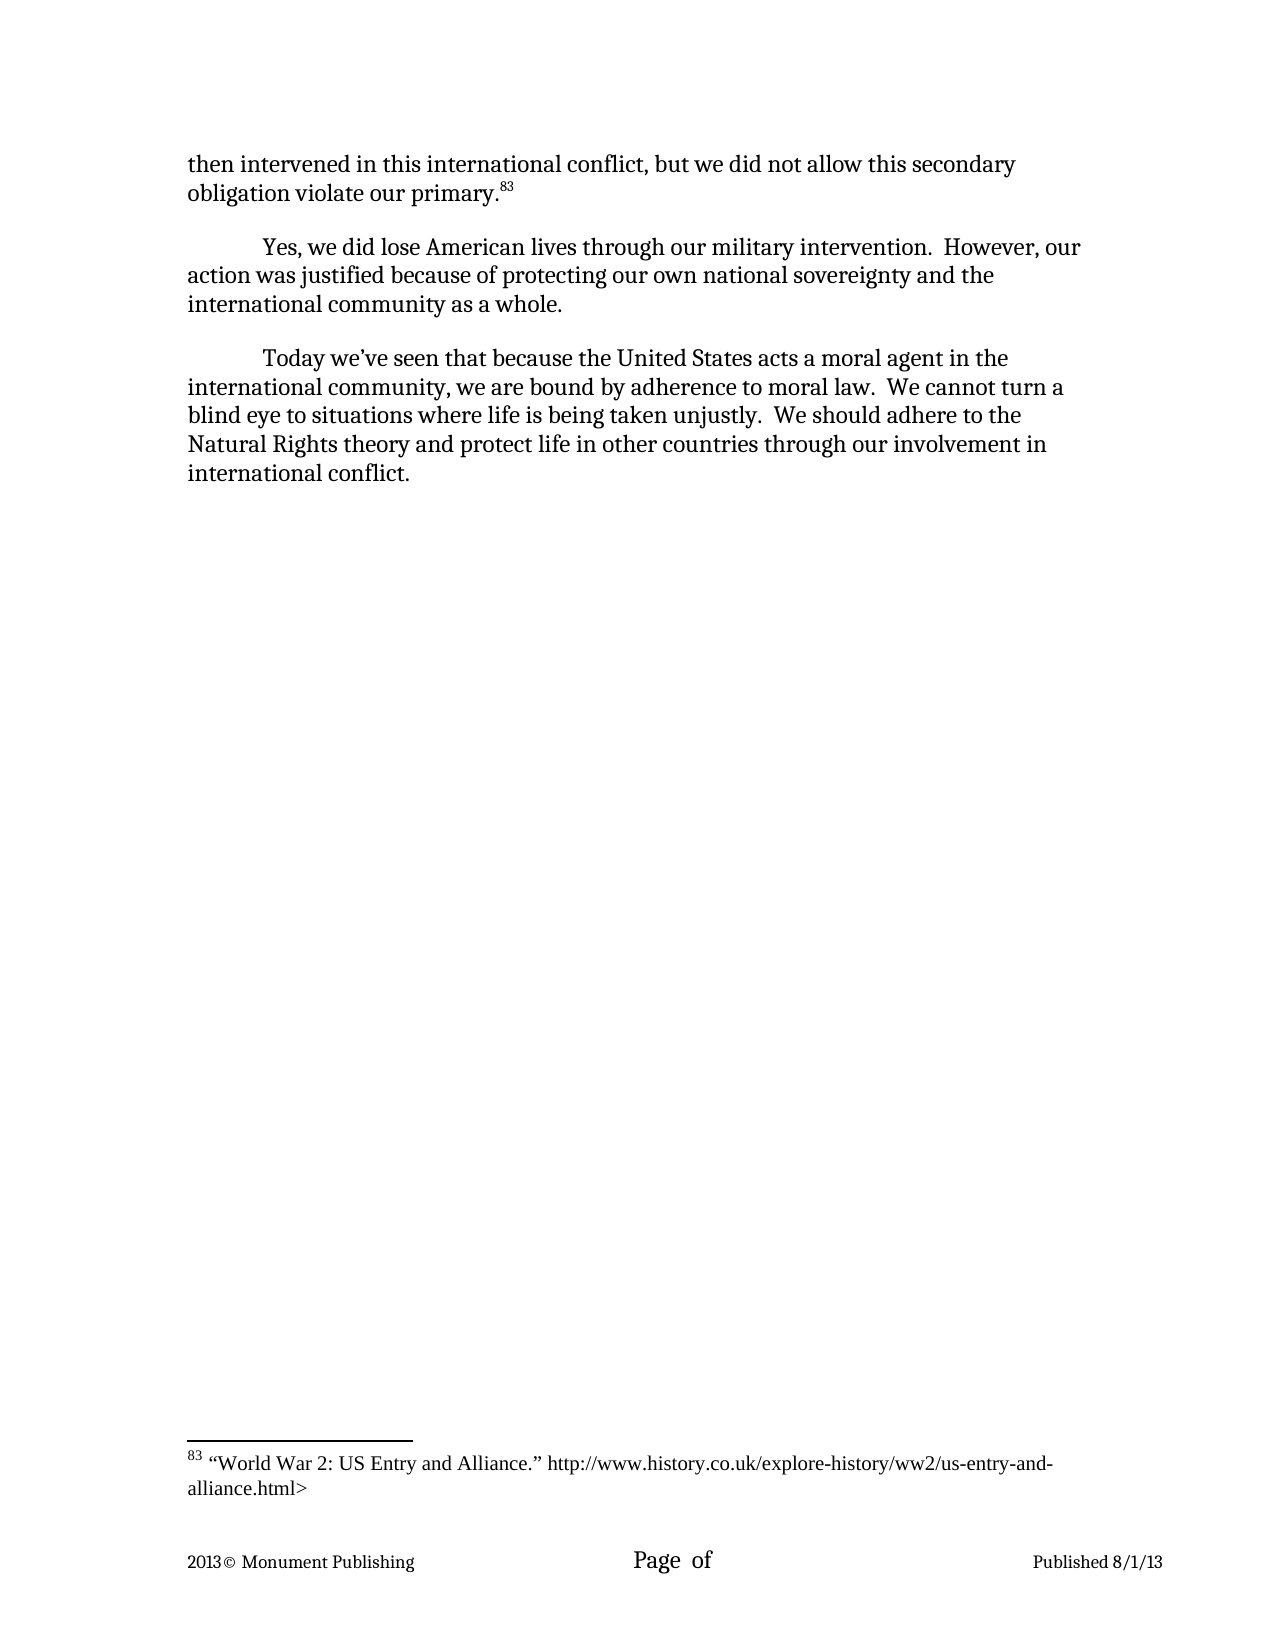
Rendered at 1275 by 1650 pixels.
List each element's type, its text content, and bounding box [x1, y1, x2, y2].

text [187, 150, 1087, 207]
text Today we’ve seen that because the United States acts a moral agent in the international community, we are bound by adherence to moral law. We cannot turn a blind eye to situations where life is being taken unjustly. We should adhere to the Natural Rights theory and protect life in other countries through our involvement in international conflict. [187, 344, 1087, 487]
text Yes, we did lose American lives through our military intervention. However, our action was justified because of protecting our own national sovereignty and the international community as a whole. [187, 232, 1087, 319]
